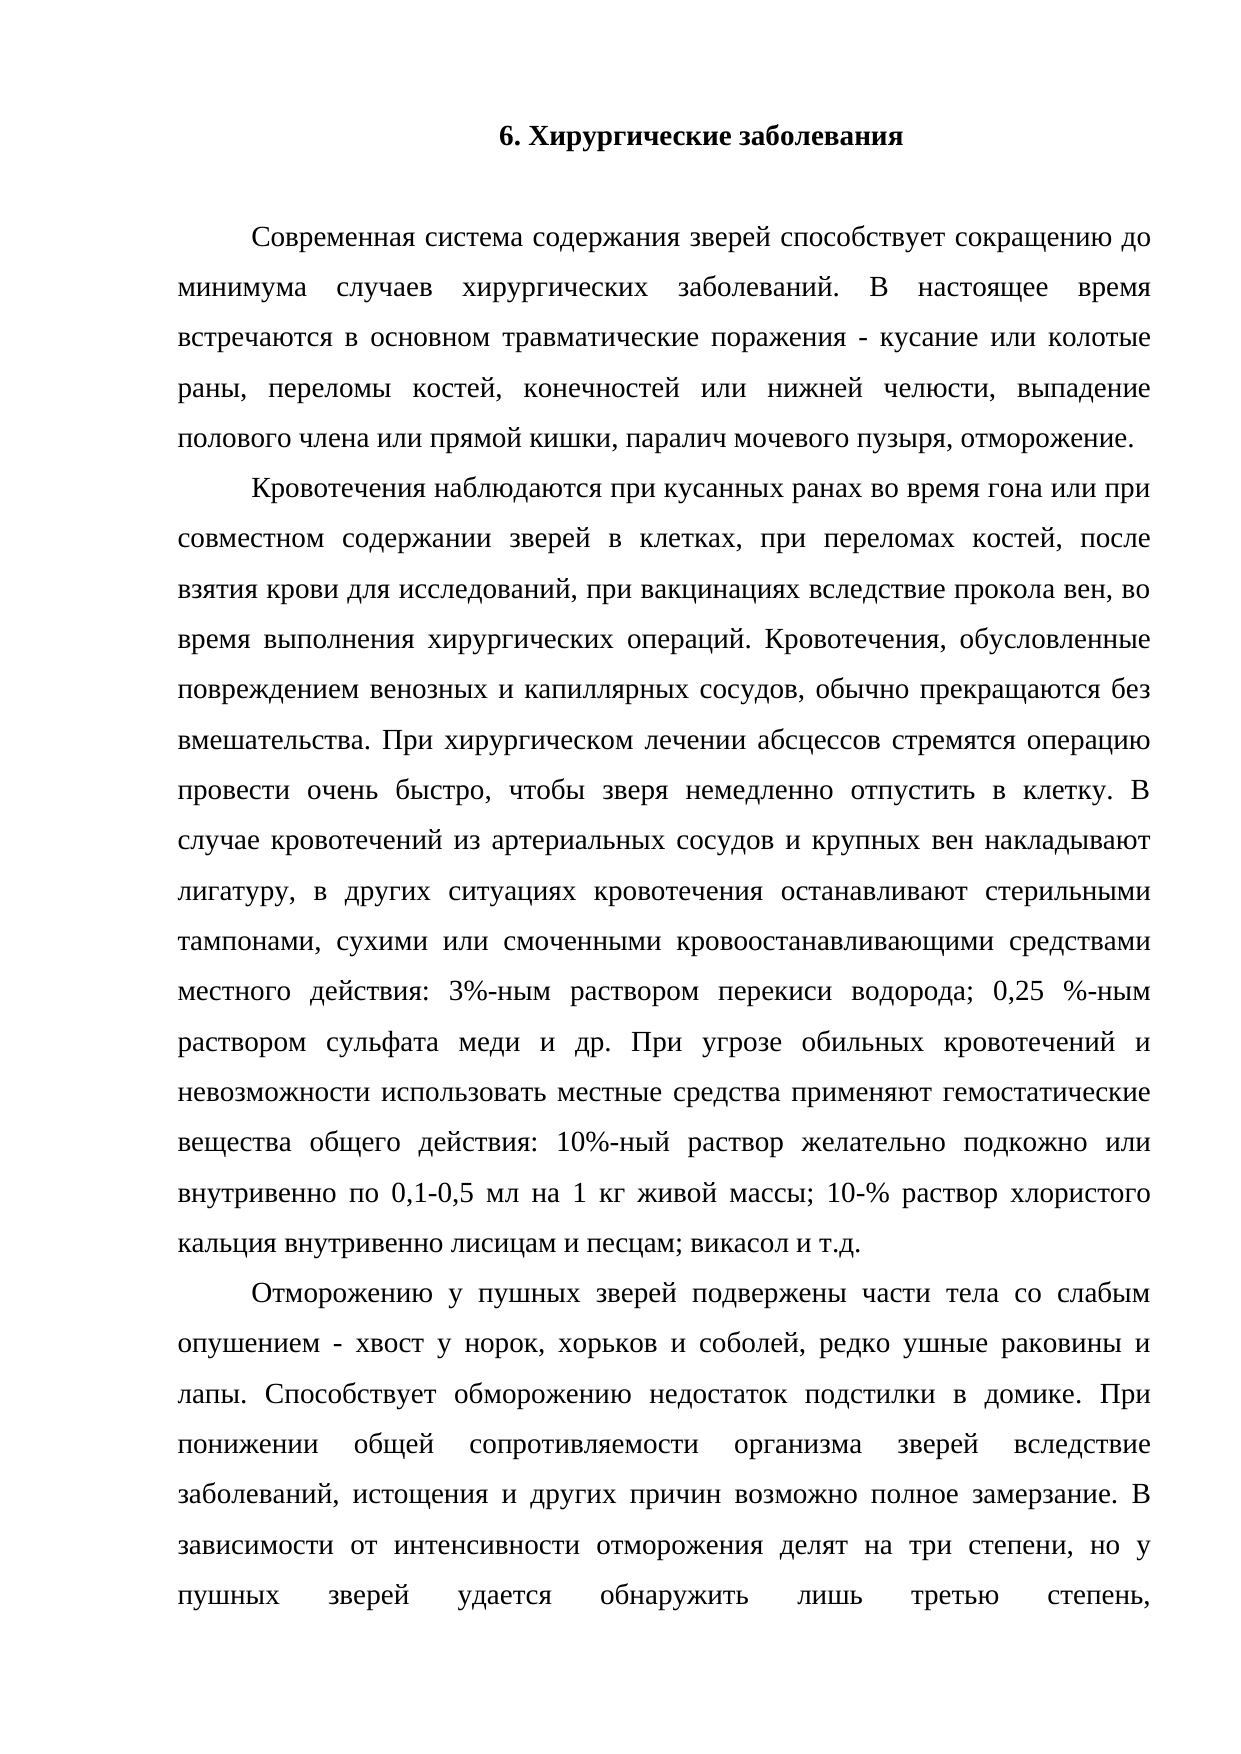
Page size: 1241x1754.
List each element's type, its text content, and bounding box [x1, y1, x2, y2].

text Современная система содержания зверей способствует сокращению до минимума случаев хирургических заболеваний. В настоящее время встречаются в основном травматические поражения - кусание или колотые раны, переломы костей, конечностей или нижней челюсти, выпадение полового члена или прямой кишки, паралич мочевого пузыря, отморожение. [177, 219, 1152, 453]
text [177, 1275, 1152, 1611]
text 6. Хирургические заболевания [177, 118, 1152, 152]
text Кровотечения наблюдаются при кусанных ранах во время гона или при совместном содержании зверей в клетках, при переломах костей, после взятия крови для исследований, при вакцинациях вследствие прокола вен, во время выполнения хирургических операций. Кровотечения, обусловленные повреждением венозных и капиллярных сосудов, обычно прекращаются без вмешательства. При хирургическом лечении абсцессов стремятся операцию провести очень быстро, чтобы зверя немедленно отпустить в клетку. В случае кровотечений из артериальных сосудов и крупных вен накладывают лигатуру, в других ситуациях кровотечения останавливают стерильными тампонами, сухими или смоченными кровоостанавливающими средствами местного действия: 3%-ным раствором перекиси водорода; 0,25 %-ным раствором сульфата меди и др. При угрозе обильных кровотечений и невозможности использовать местные средства применяют гемостатические вещества общего действия: 10%-ный раствор желательно подкожно или внутривенно по 0,1-0,5 мл на 1 кг живой массы; 10-% раствор хлористого кальция внутривенно лисицам и песцам; викасол и т.д. [177, 470, 1152, 1258]
